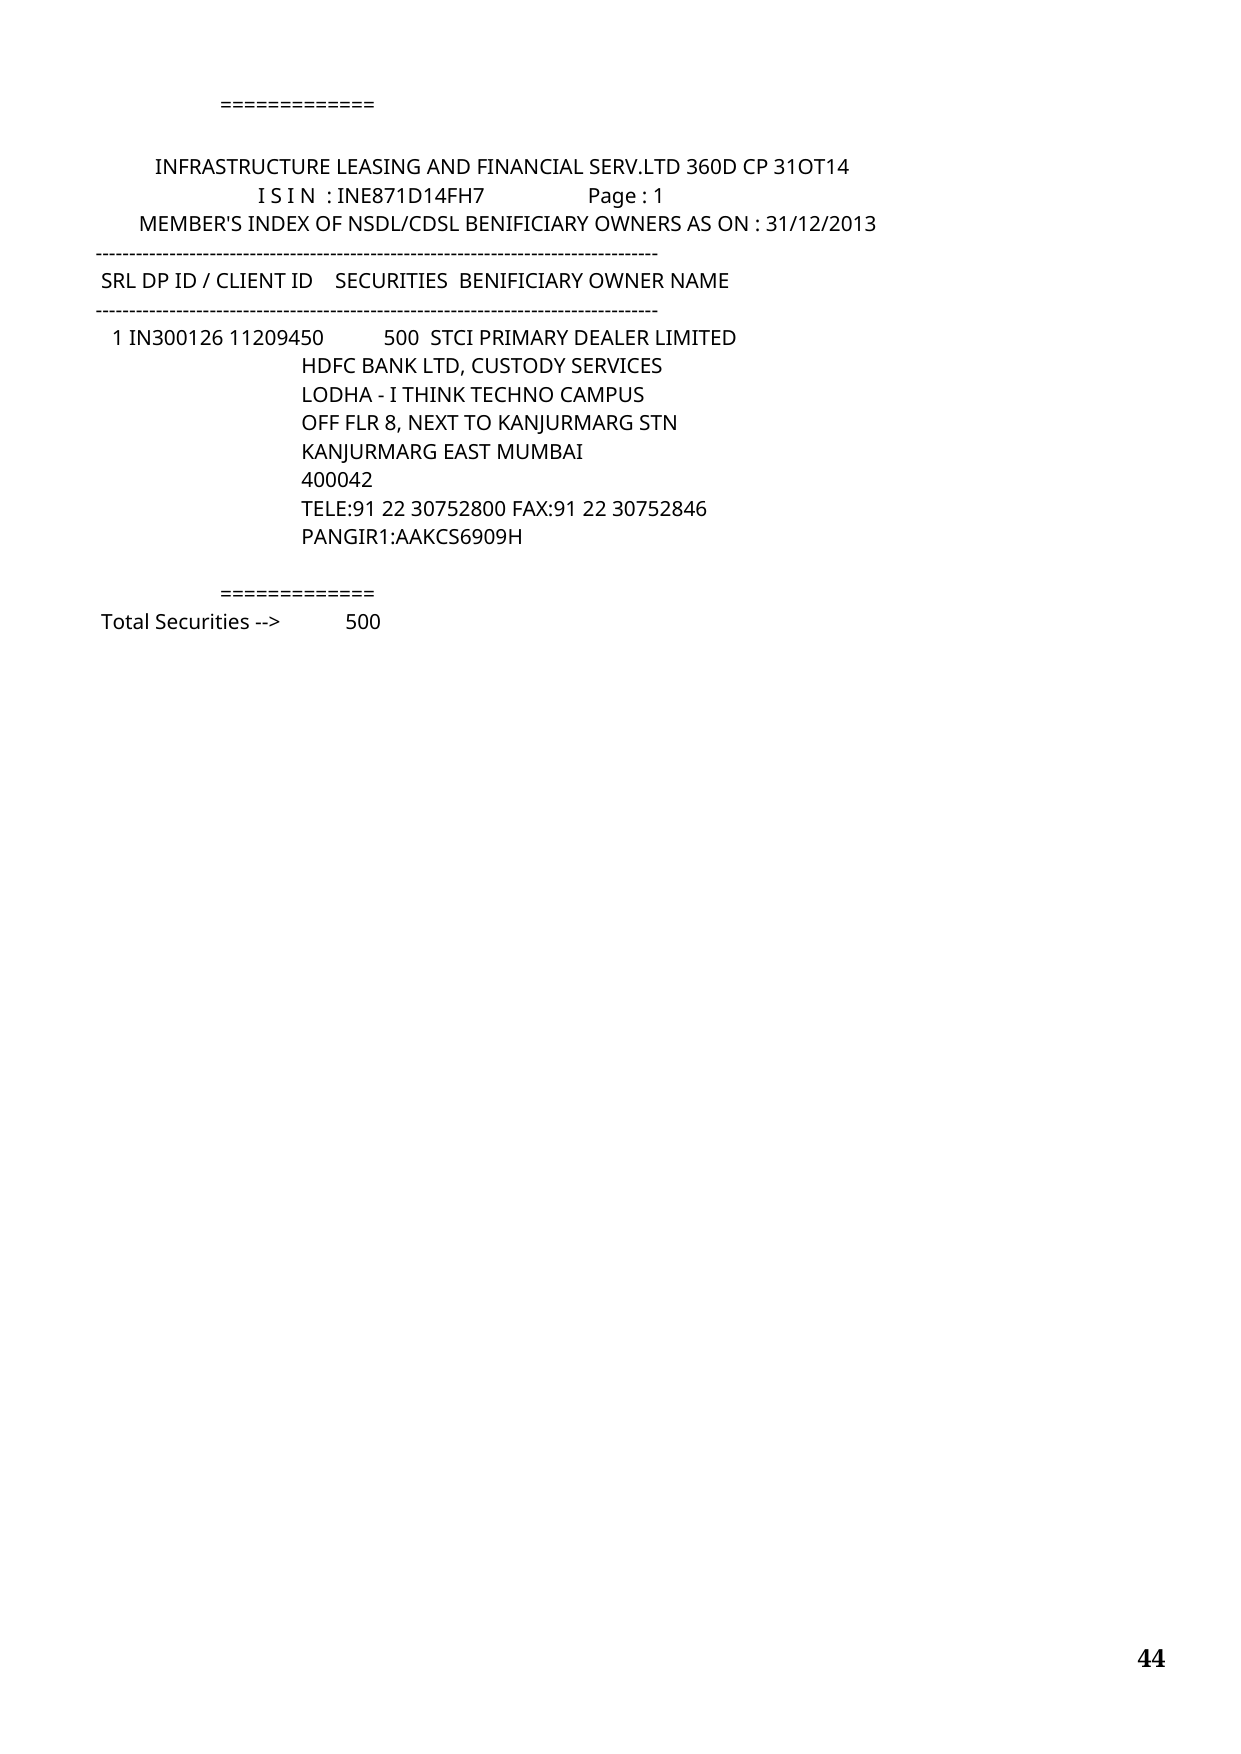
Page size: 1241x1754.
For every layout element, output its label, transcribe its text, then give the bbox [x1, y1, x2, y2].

text Total Securities --> 500 [90, 607, 1165, 636]
text TELE:91 22 30752800 FAX:91 22 30752846 [90, 494, 1165, 522]
text ------------------------------------------------------------------------------------ [90, 295, 1165, 323]
text LODHA - I THINK TECHNO CAMPUS [90, 380, 1165, 408]
text I S I N : INE871D14FH7 Page : 1 [90, 181, 1165, 209]
text HDFC BANK LTD, CUSTODY SERVICES [90, 352, 1165, 380]
text KANJURMARG EAST MUMBAI [90, 437, 1165, 465]
text ------------------------------------------------------------------------------------ [90, 238, 1165, 266]
text 1 IN300126 11209450 500 STCI PRIMARY DEALER LIMITED [90, 323, 1165, 352]
text ============= [90, 579, 1165, 607]
text PANGIR1:AAKCS6909H [90, 522, 1165, 551]
text OFF FLR 8, NEXT TO KANJURMARG STN [90, 408, 1165, 437]
text MEMBER'S INDEX OF NSDL/CDSL BENIFICIARY OWNERS AS ON : 31/12/2013 [90, 209, 1165, 238]
text SRL DP ID / CLIENT ID SECURITIES BENIFICIARY OWNER NAME [90, 266, 1165, 295]
text INFRASTRUCTURE LEASING AND FINANCIAL SERV.LTD 360D CP 31OT14 [90, 152, 1165, 181]
text 400042 [90, 465, 1165, 494]
text ============= [90, 90, 1165, 152]
